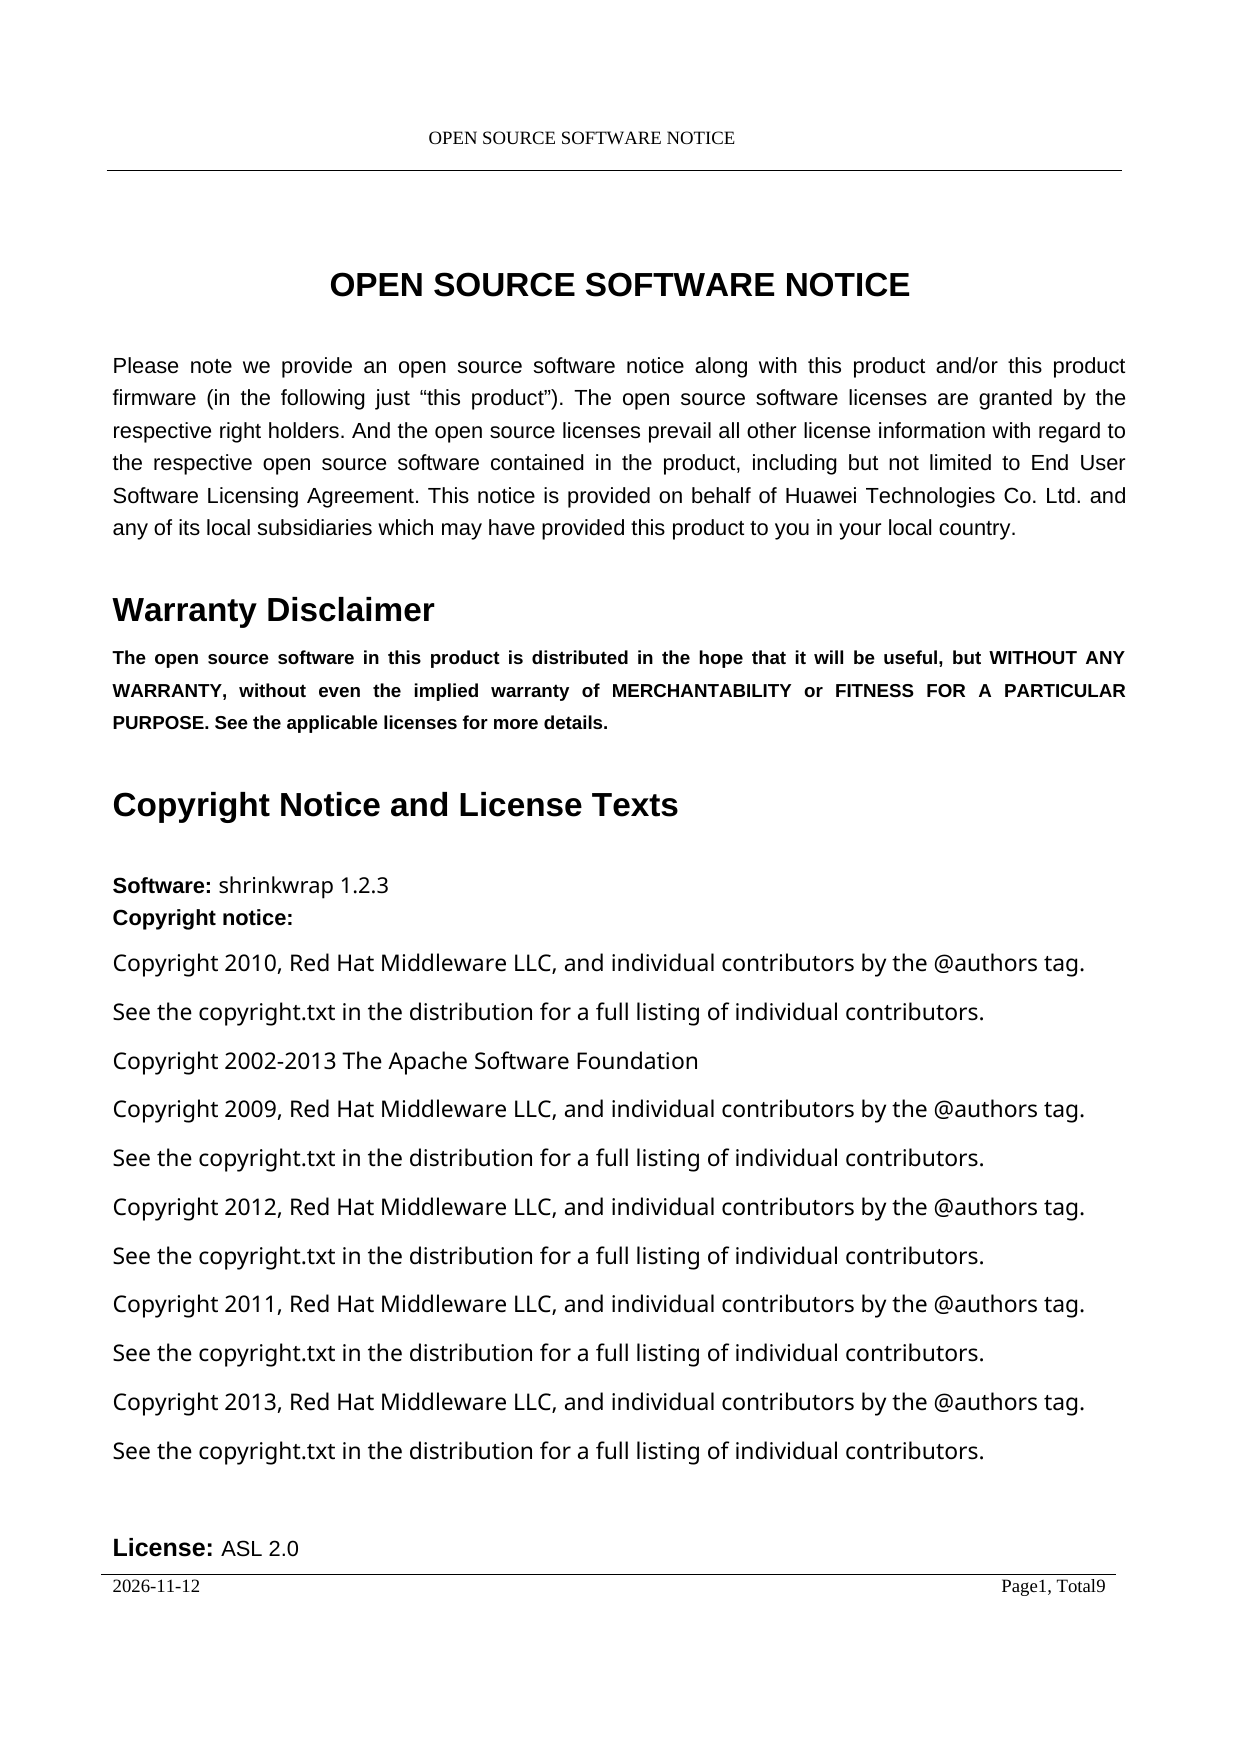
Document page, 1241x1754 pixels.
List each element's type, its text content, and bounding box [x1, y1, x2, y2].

text OPEN SOURCE SOFTWARE NOTICE [112, 251, 1128, 316]
text Software: shrinkwrap 1.2.3 [112, 869, 1128, 901]
text Copyright 2010, Red Hat Middleware LLC, and individual contributors by the @authors tag. See the copyright.txt in the distribution for a full listing of individual contributors. Copyright 2002-2013 The Apache Software Foundation Copyright 2009, Red Hat Middleware LLC, and individual contributors by the @authors tag. See the copyright.txt in the distribution for a full listing of individual contributors. Copyright 2012, Red Hat Middleware LLC, and individual contributors by the @authors tag. See the copyright.txt in the distribution for a full listing of individual contributors. Copyright 2011, Red Hat Middleware LLC, and individual contributors by the @authors tag. See the copyright.txt in the distribution for a full listing of individual contributors. Copyright 2013, Red Hat Middleware LLC, and individual contributors by the @authors tag. See the copyright.txt in the distribution for a full listing of individual contributors. [112, 947, 1128, 1515]
text Copyright Notice and License Texts [112, 771, 1128, 836]
text Copyright notice: [112, 901, 1128, 934]
text Please note we provide an open source software notice along with this product and/or this product firmware (in the following just “this product”). The open source software licenses are granted by the respective right holders. And the open source licenses prevail all other license information with regard to the respective open source software contained in the product, including but not limited to End User Software Licensing Agreement. This notice is provided on behalf of Huawei Technologies Co. Ltd. and any of its local subsidiaries which may have provided this product to you in your local country. [112, 349, 1128, 544]
text License: ASL 2.0 [112, 1532, 1128, 1564]
text Warranty Disclaimer [112, 576, 1128, 641]
text The open source software in this product is distributed in the hope that it will be useful, but WITHOUT ANY WARRANTY, without even the implied warranty of MERCHANTABILITY or FITNESS FOR A PARTICULAR PURPOSE. See the applicable licenses for more details. [112, 641, 1128, 739]
